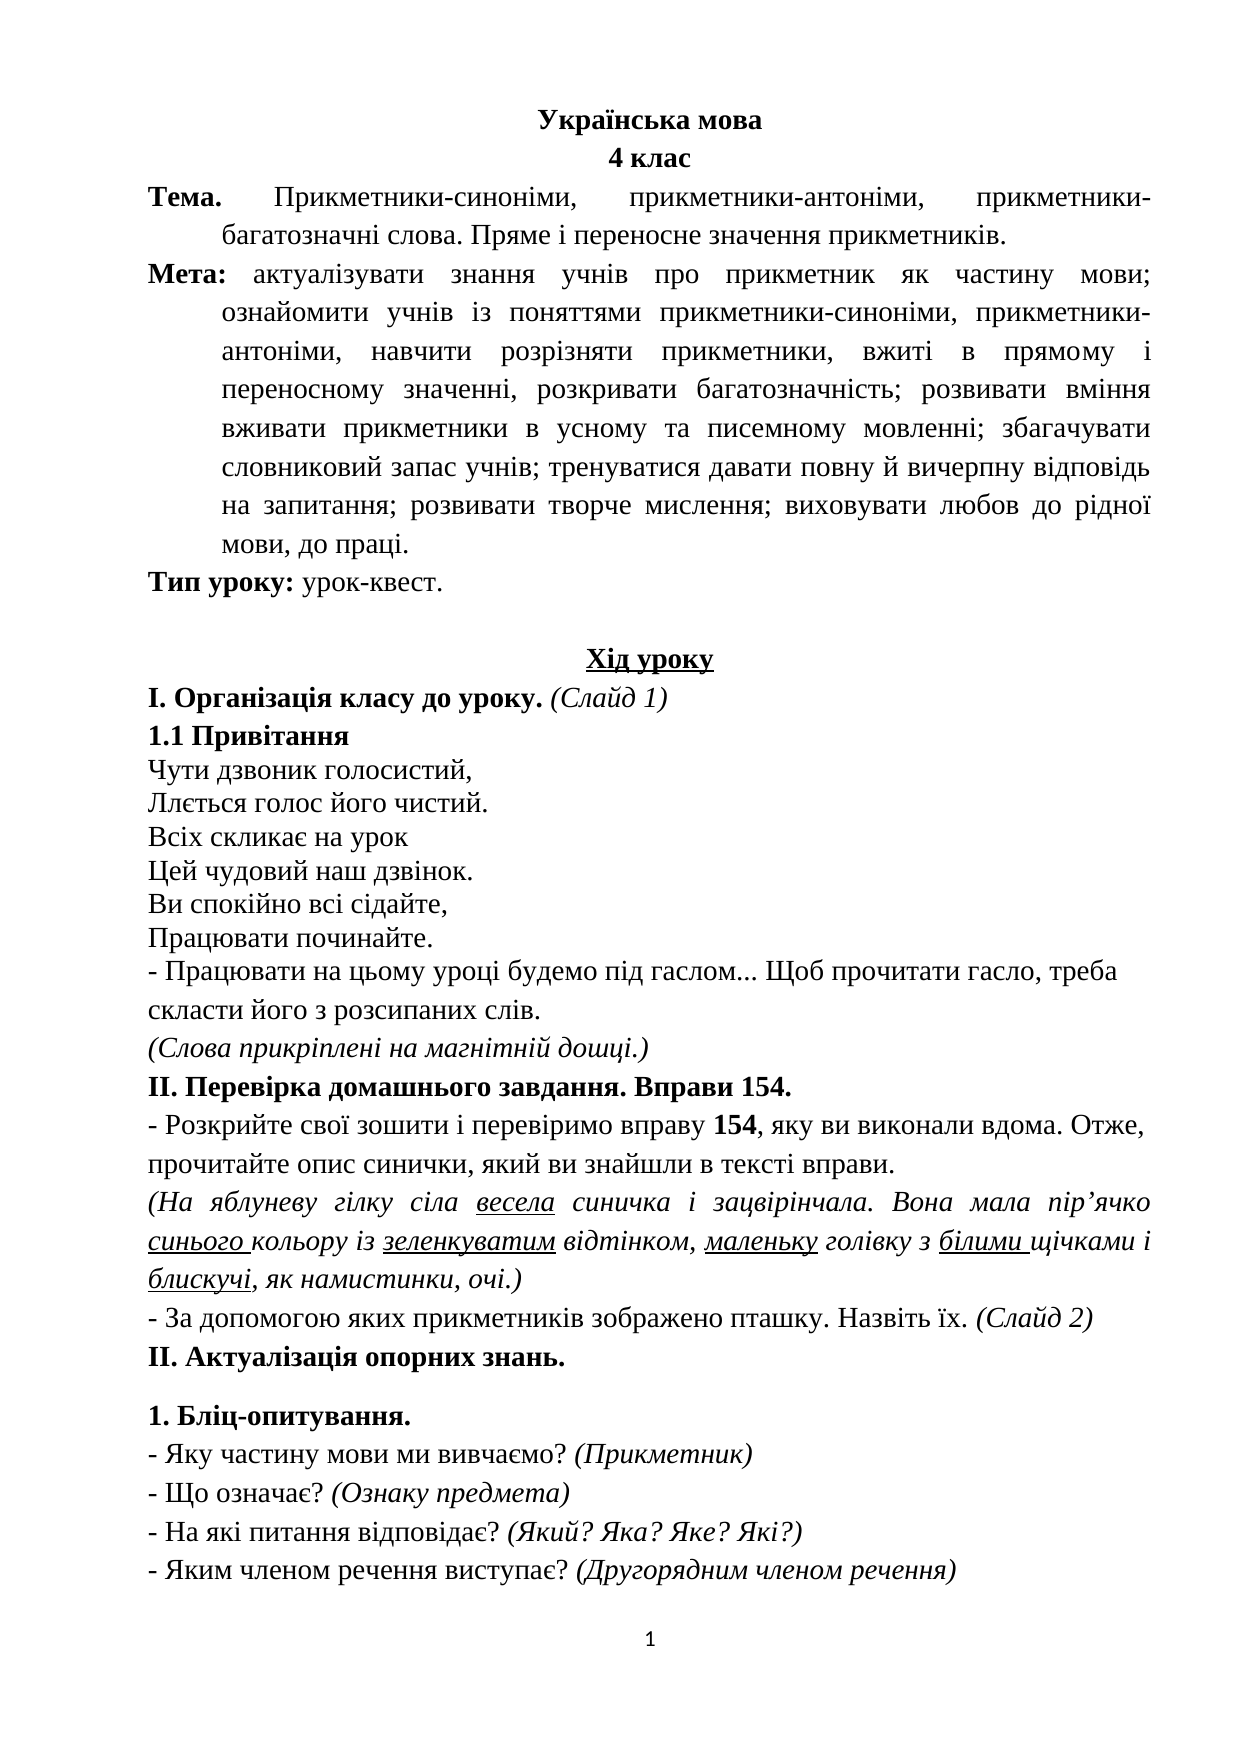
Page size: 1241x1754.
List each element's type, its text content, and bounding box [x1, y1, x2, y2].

text - Працювати на цьому уроці будемо під гаслом... Щоб прочитати гасло, треба скласти його з розсипаних слів. [148, 953, 1152, 1025]
text ІІ. Актуалізація опорних знань. [148, 1339, 1152, 1372]
text Тема. Прикметники-синоніми, прикметники-антоніми, прикметники-багатозначні слова. Пряме і переносне значення прикметників. [148, 179, 1152, 251]
text Працювати починайте. [148, 920, 1152, 953]
text - Розкрийте свої зошити і перевіримо вправу 154, яку ви виконали вдома. Отже, прочитайте опис синички, який ви знайшли в тексті вправи. [148, 1107, 1152, 1179]
text Всіх скликає на урок [148, 819, 1152, 853]
text 1. Бліц-опитування. [148, 1398, 1152, 1432]
text 4 клас [148, 140, 1152, 174]
text І. Організація класу до уроку. (Слайд 1) [148, 680, 1152, 713]
text - Яку частину мови ми вивчаємо? (Прикметник) [148, 1437, 1152, 1470]
text (Слова прикріплені на магнітній дошці.) [148, 1030, 1152, 1064]
text Тип уроку: урок-квест. [148, 564, 1152, 598]
text - За допомогою яких прикметників зображено пташку. Назвіть їх. (Слайд 2) [148, 1300, 1152, 1334]
text Мета: актуалізувати знання учнів про прикметник як частину мови; ознайомити учнів із поняттями прикметники-синоніми, прикметники-антоніми, навчити розрізняти прикметники, вжиті в прямому і переносному значенні, розкривати багатозначність; розвивати вміння вживати прикметники в усному та писемному мовленні; збагачувати словниковий запас учнів; тренуватися давати повну й вичерпну відповідь на запитання; розвивати творче мислення; виховувати любов до рідної мови, до праці. [148, 256, 1152, 559]
text - Що означає? (Ознаку предмета) [148, 1475, 1152, 1509]
text 1.1 Привітання [148, 718, 1152, 752]
text - На які питання відповідає? (Який? Яка? Яке? Які?) [148, 1514, 1152, 1547]
text Чути дзвоник голосистий, [148, 752, 1152, 786]
text ІІ. Перевірка домашнього завдання. Вправи 154. [148, 1069, 1152, 1102]
text - Яким членом речення виступає? (Другорядним членом речення) [148, 1552, 1152, 1586]
text Цей чудовий наш дзвінок. [148, 853, 1152, 886]
text Українська мова [148, 102, 1152, 135]
text Ви спокійно всі сідайте, [148, 886, 1152, 920]
text (На яблуневу гілку сіла весела синичка і зацвірінчала. Вона мала пір’ячко синього кольору із зеленкуватим відтінком, маленьку голівку з білими щічками і блискучі, як намистинки, очі.) [148, 1184, 1152, 1295]
text Ллється голос його чистий. [148, 786, 1152, 819]
text Хід уроку [148, 641, 1152, 675]
